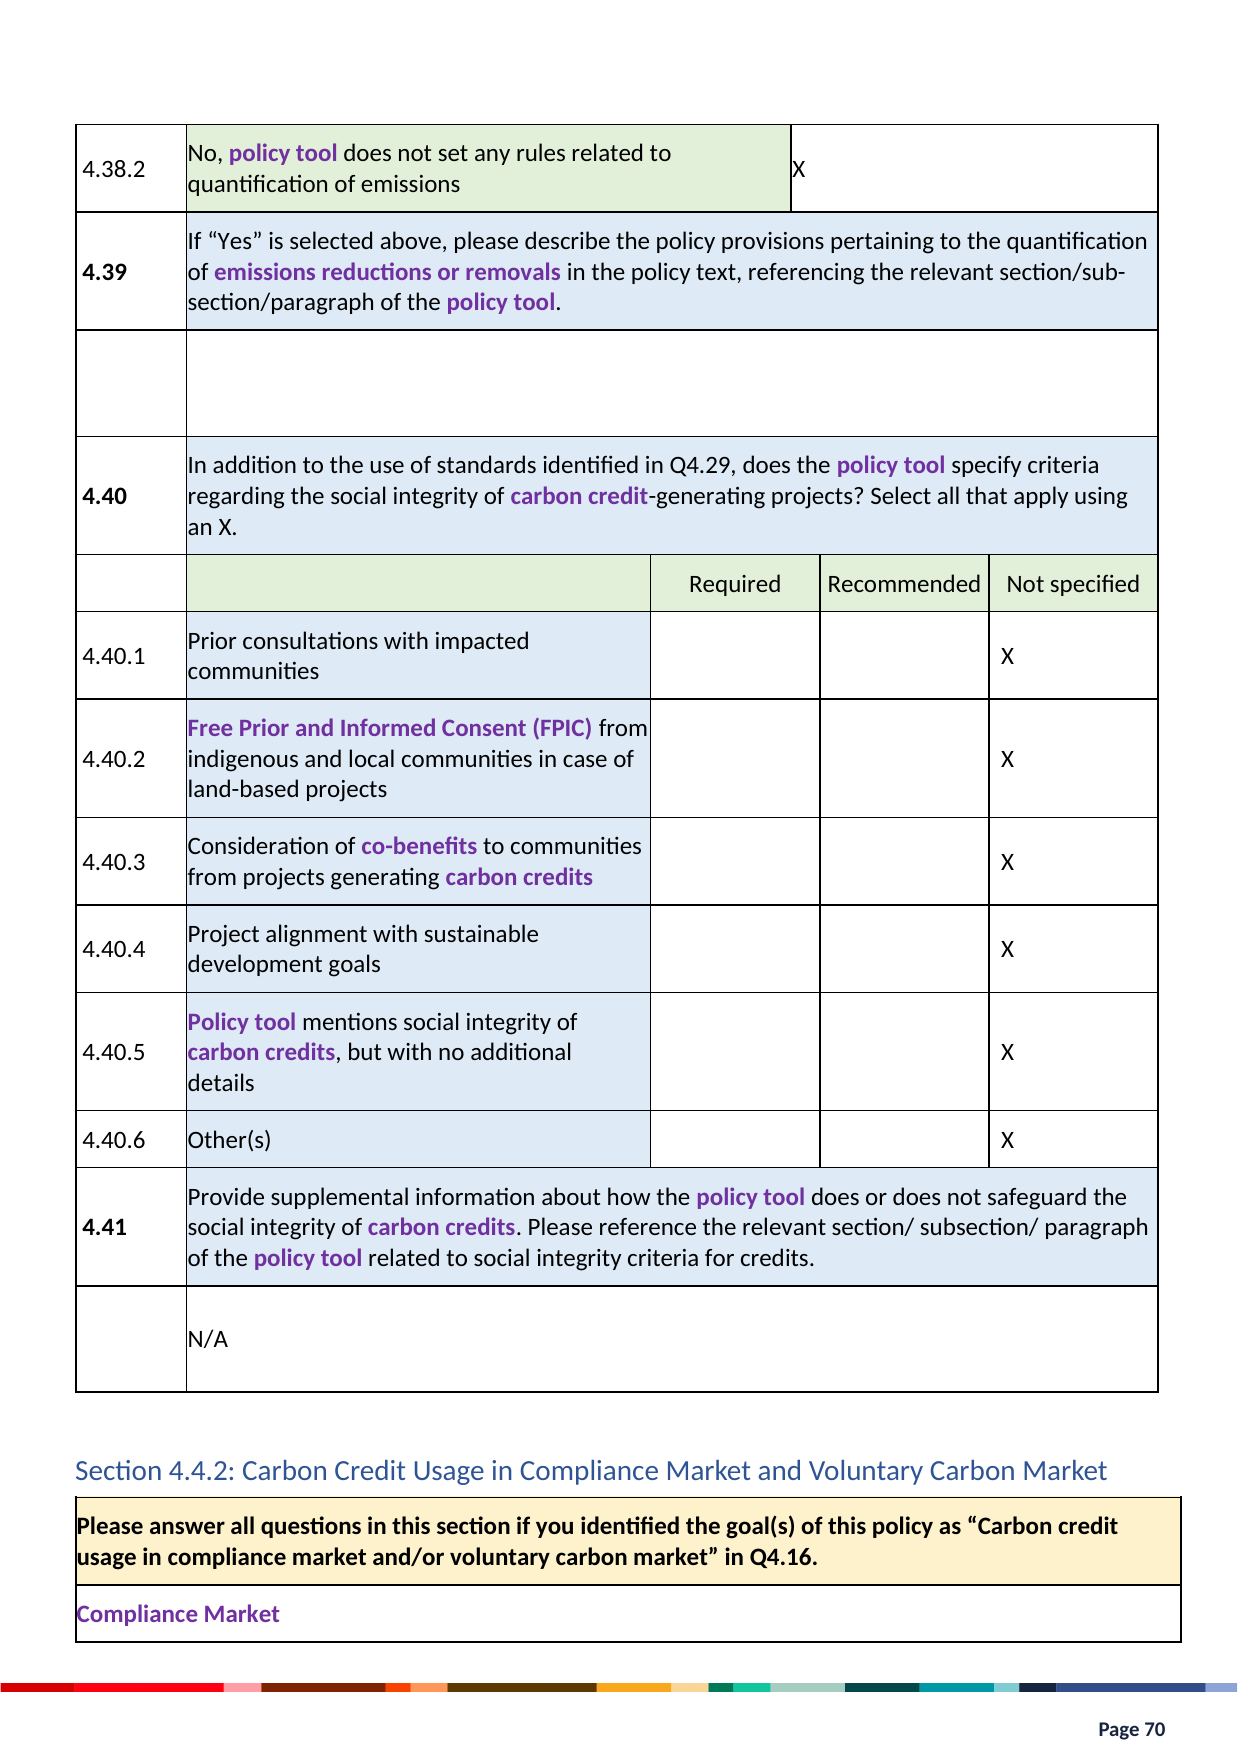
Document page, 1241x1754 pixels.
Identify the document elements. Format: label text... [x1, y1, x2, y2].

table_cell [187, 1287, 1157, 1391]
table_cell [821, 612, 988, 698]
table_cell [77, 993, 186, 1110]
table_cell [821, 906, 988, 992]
subtitle Section 4.4.2: Carbon Credit Usage in Compliance Market and Voluntary Carbon Market [75, 1452, 1165, 1488]
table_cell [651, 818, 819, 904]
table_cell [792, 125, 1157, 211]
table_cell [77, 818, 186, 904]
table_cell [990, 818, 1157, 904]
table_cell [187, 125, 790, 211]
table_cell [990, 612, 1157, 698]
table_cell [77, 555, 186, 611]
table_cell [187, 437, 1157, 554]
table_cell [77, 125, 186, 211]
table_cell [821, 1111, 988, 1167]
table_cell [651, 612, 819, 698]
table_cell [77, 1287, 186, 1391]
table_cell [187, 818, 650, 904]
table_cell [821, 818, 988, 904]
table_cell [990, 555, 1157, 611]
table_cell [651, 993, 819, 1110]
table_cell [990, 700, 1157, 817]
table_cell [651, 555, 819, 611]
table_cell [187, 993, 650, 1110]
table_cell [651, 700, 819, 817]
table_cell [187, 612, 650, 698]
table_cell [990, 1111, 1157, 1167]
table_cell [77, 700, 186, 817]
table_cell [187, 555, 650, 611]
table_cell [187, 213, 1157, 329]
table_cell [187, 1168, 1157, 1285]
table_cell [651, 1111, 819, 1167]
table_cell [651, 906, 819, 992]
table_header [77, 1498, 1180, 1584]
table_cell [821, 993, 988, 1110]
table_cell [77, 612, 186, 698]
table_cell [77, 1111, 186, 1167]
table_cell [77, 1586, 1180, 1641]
picture [0, 1683, 1236, 1692]
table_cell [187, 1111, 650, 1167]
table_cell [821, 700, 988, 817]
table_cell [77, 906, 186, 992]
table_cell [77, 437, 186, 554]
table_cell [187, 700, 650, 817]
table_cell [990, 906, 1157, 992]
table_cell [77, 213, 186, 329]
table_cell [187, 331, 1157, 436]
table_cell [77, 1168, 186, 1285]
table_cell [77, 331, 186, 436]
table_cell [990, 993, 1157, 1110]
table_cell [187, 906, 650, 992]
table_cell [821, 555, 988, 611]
